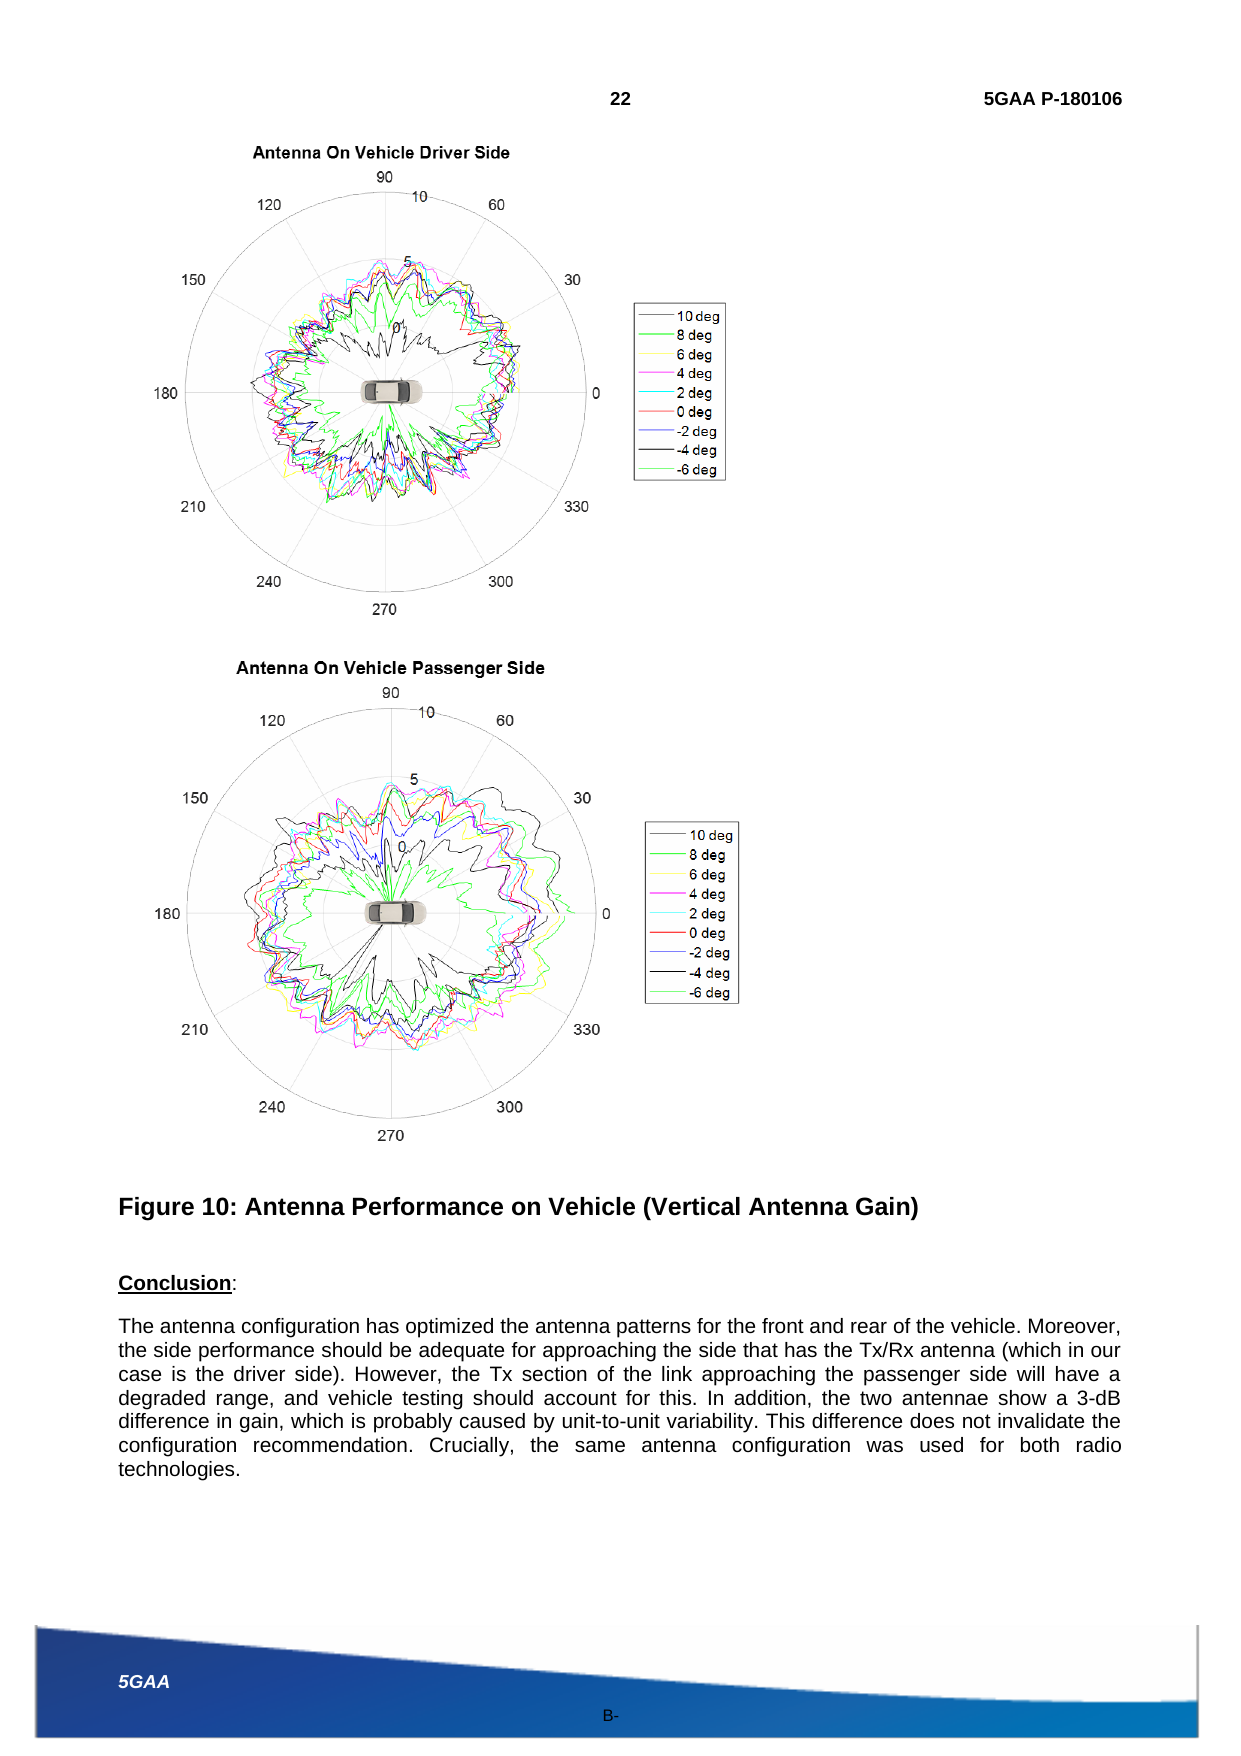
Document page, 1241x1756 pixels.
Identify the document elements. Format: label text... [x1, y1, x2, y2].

text The antenna configuration has optimized the antenna patterns for the front and rear of the vehicle. Moreover, the side performance should be adequate for approaching the side that has the Tx/Rx antenna (which in our case is the driver side). However, the Tx section of the link approaching the passenger side will have a degraded range, and vehicle testing should account for this. In addition, the two antennae show a 3-dB difference in gain, which is probably caused by unit-to-unit variability. This difference does not invalidate the configuration recommendation. Crucially, the same antenna configuration was used for both radio technologies. [118, 1313, 1123, 1481]
picture [118, 661, 788, 1164]
picture [118, 146, 774, 637]
subtitle Figure 10: Antenna Performance on Vehicle (Vertical Antenna Gain) [118, 1192, 1240, 1221]
subtitle Conclusion: [118, 1271, 1240, 1295]
picture [0, 1625, 1241, 1755]
